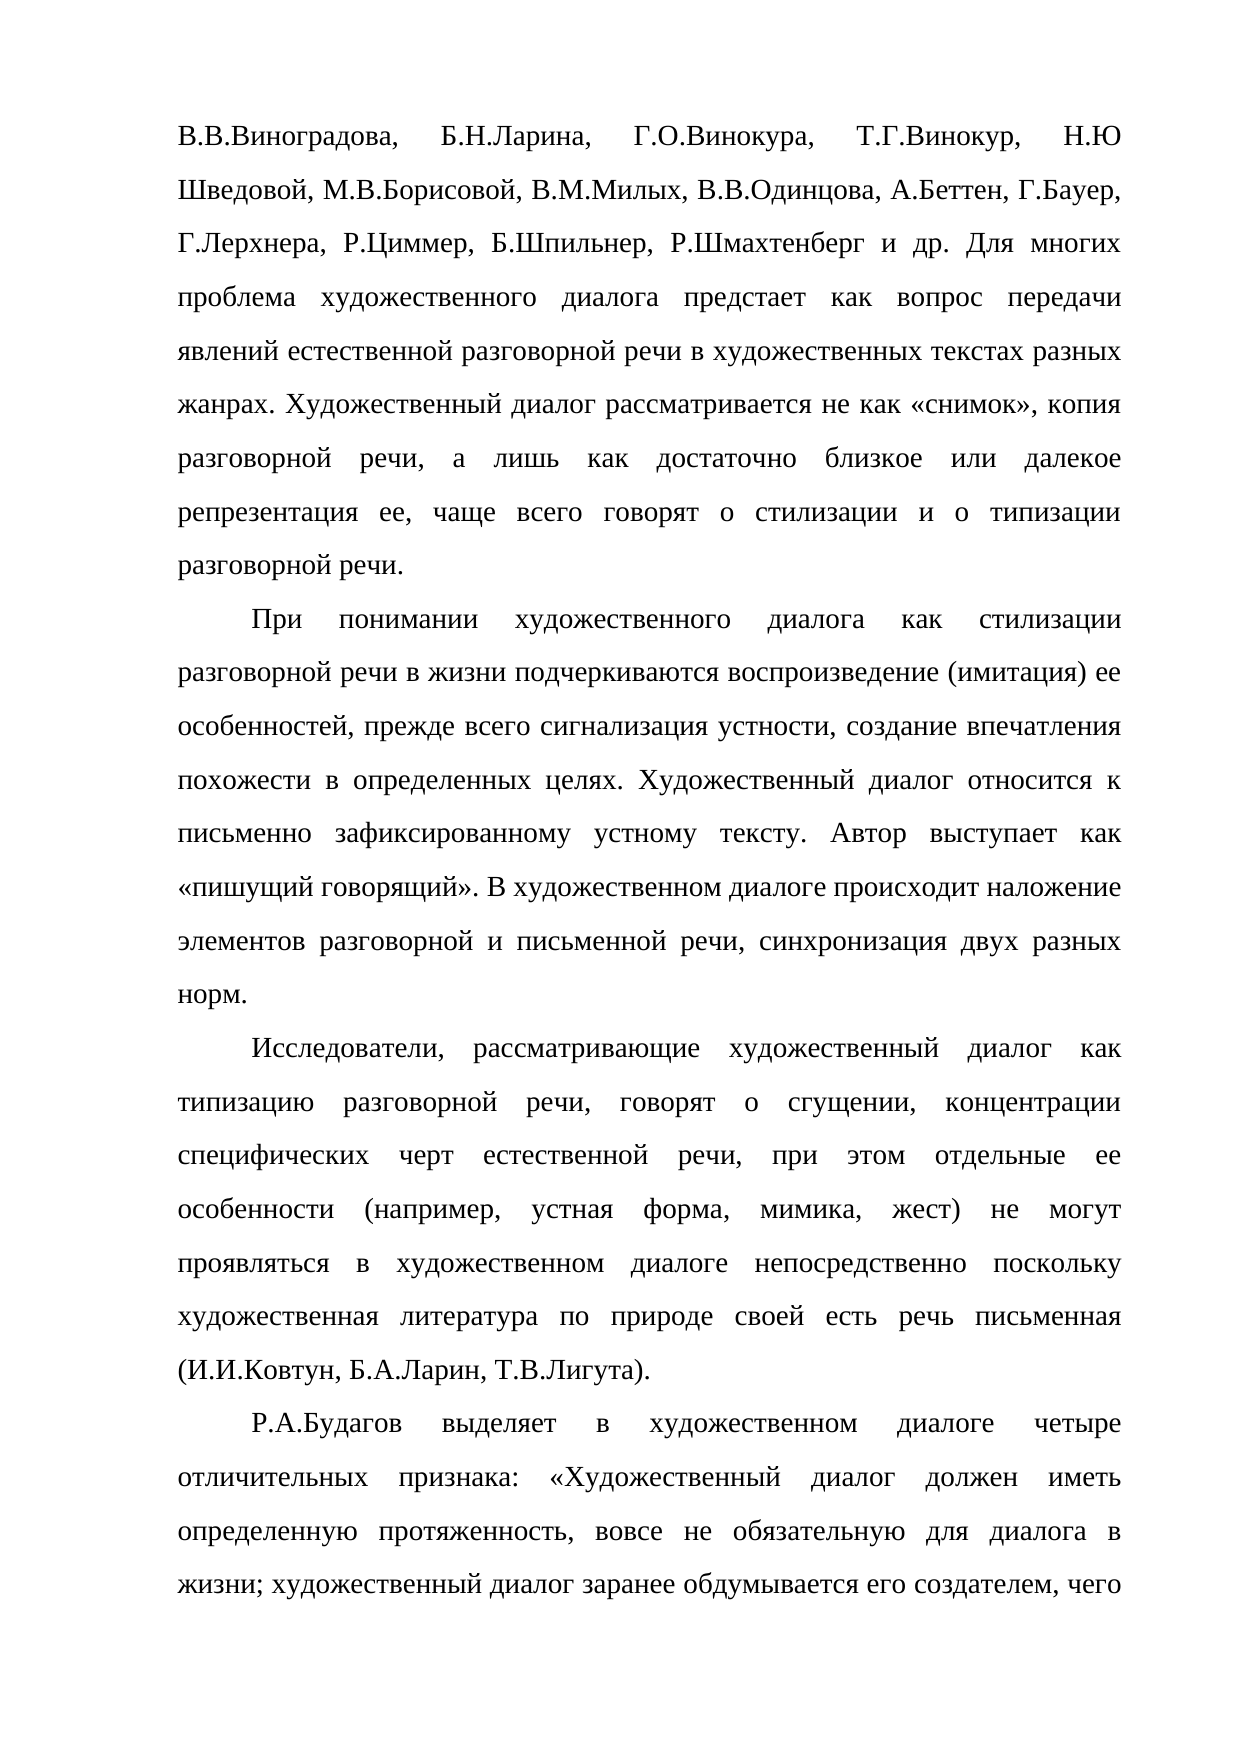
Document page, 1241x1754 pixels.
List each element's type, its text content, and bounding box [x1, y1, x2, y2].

text При понимании художественного диалога как стилизации разговорной речи в жизни подчеркиваются воспроизведение (имитация) ее особенностей, прежде всего сигнализация устности, создание впечатления похожести в определенных целях. Художественный диалог относится к письменно зафиксированному устному тексту. Автор выступает как «пишущий говорящий». В художественном диалоге происходит наложение элементов разговорной и письменной речи, синхронизация двух разных норм. [177, 601, 1122, 1010]
text Исследователи, рассматривающие художественный диалог как типизацию разговорной речи, говорят о сгущении, концентрации специфических черт естественной речи, при этом отдельные ее особенности (например, устная форма, мимика, жест) не могут проявляться в художественном диалоге непосредственно поскольку художественная литература по природе своей есть речь письменная (И.И.Ковтун, Б.А.Ларин, Т.В.Лигута). [177, 1030, 1122, 1386]
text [177, 1406, 1122, 1600]
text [177, 118, 1122, 581]
